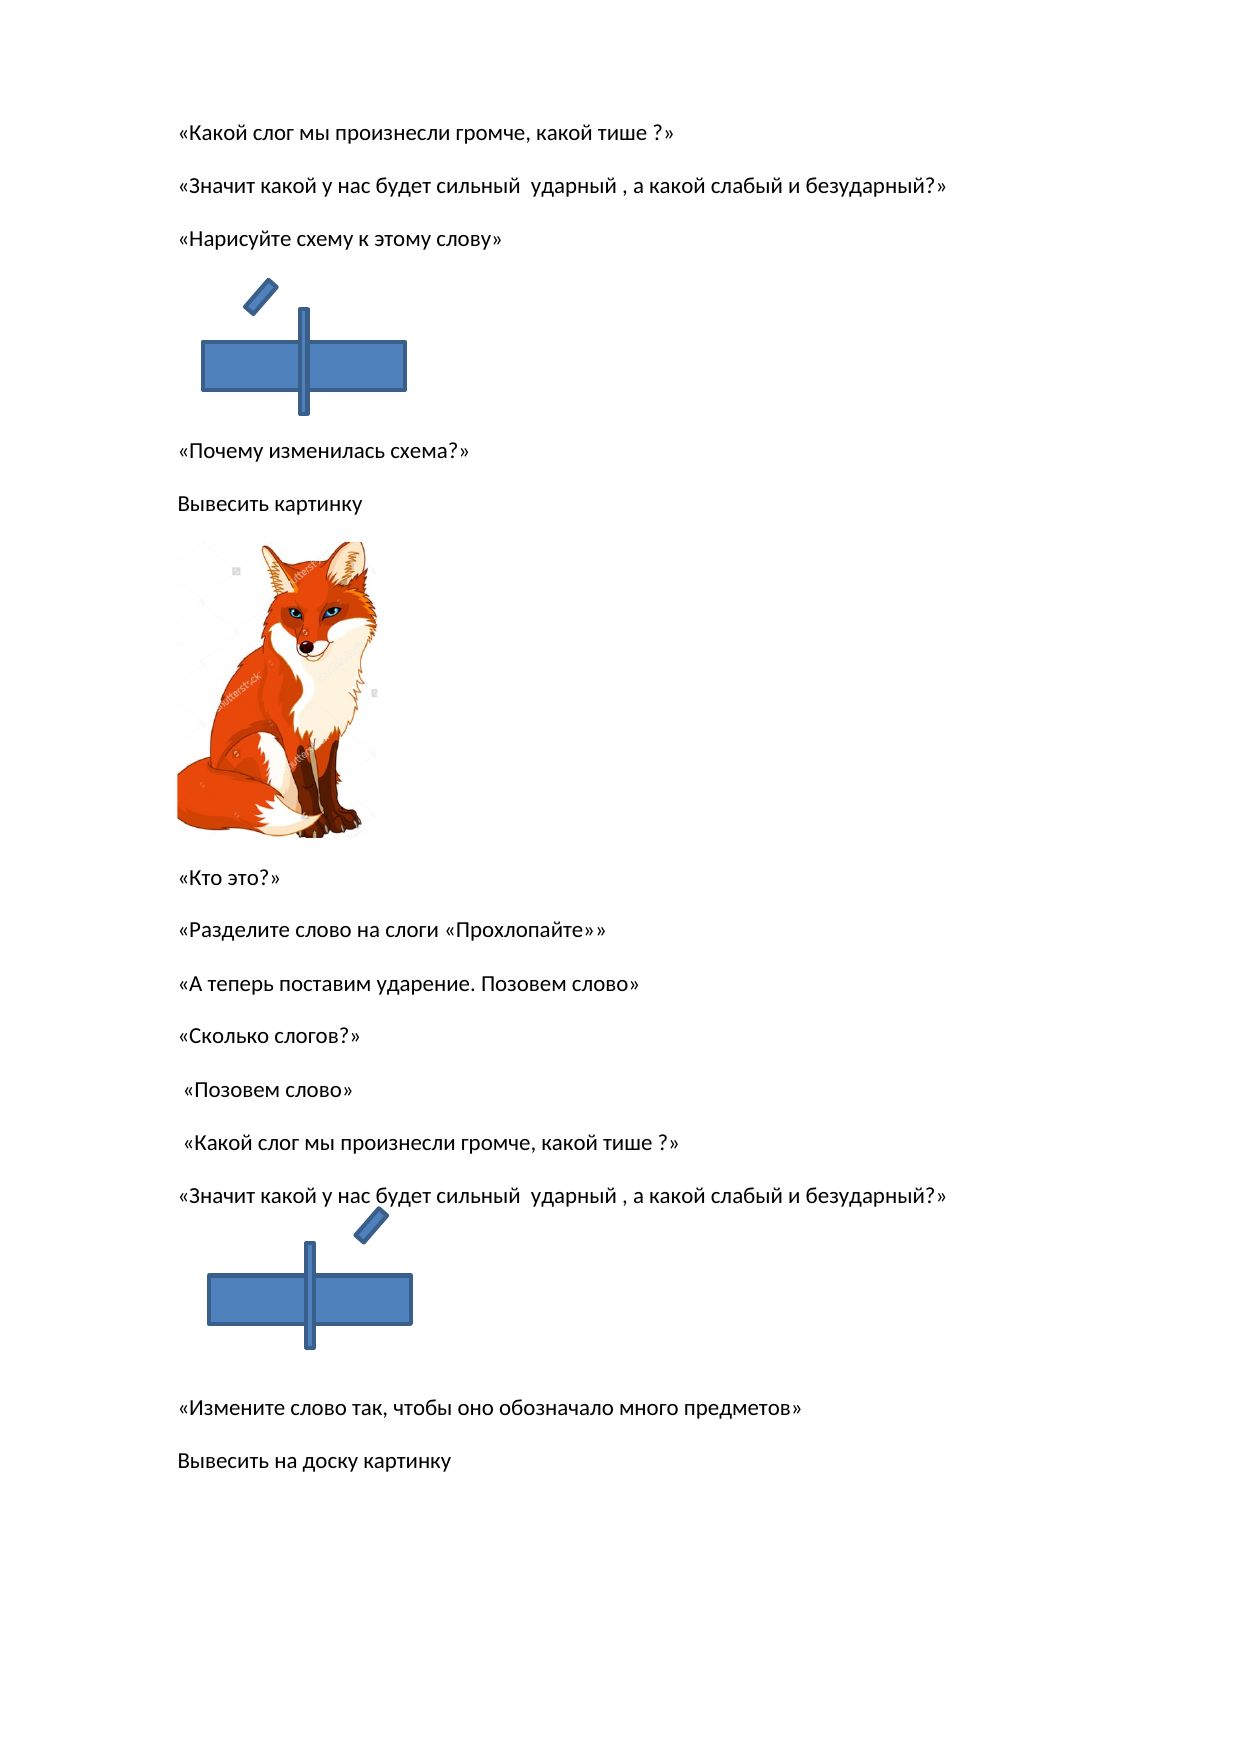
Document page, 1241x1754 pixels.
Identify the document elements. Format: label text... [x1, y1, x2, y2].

text «Значит какой у нас будет сильный ударный , а какой слабый и безударный?» [177, 1181, 1152, 1209]
text «Позовем слово» [177, 1075, 1152, 1103]
text «Сколько слогов?» [177, 1022, 1152, 1050]
text «Какой слог мы произнесли громче, какой тише ?» [177, 118, 1152, 146]
text «Разделите слово на слоги «Прохлопайте»» [177, 916, 1152, 944]
text «Почему изменилась схема?» [177, 436, 1152, 464]
text Вывесить картинку [177, 489, 1152, 517]
text «Значит какой у нас будет сильный ударный , а какой слабый и безударный?» [177, 171, 1152, 199]
text «Кто это?» [177, 863, 1152, 891]
text «А теперь поставим ударение. Позовем слово» [177, 969, 1152, 997]
text «Какой слог мы произнесли громче, какой тише ?» [177, 1128, 1152, 1156]
text «Измените слово так, чтобы оно обозначало много предметов» [177, 1393, 1152, 1421]
text «Нарисуйте схему к этому слову» [177, 224, 1152, 252]
picture [177, 542, 378, 838]
text Вывесить на доску картинку [177, 1446, 1152, 1474]
